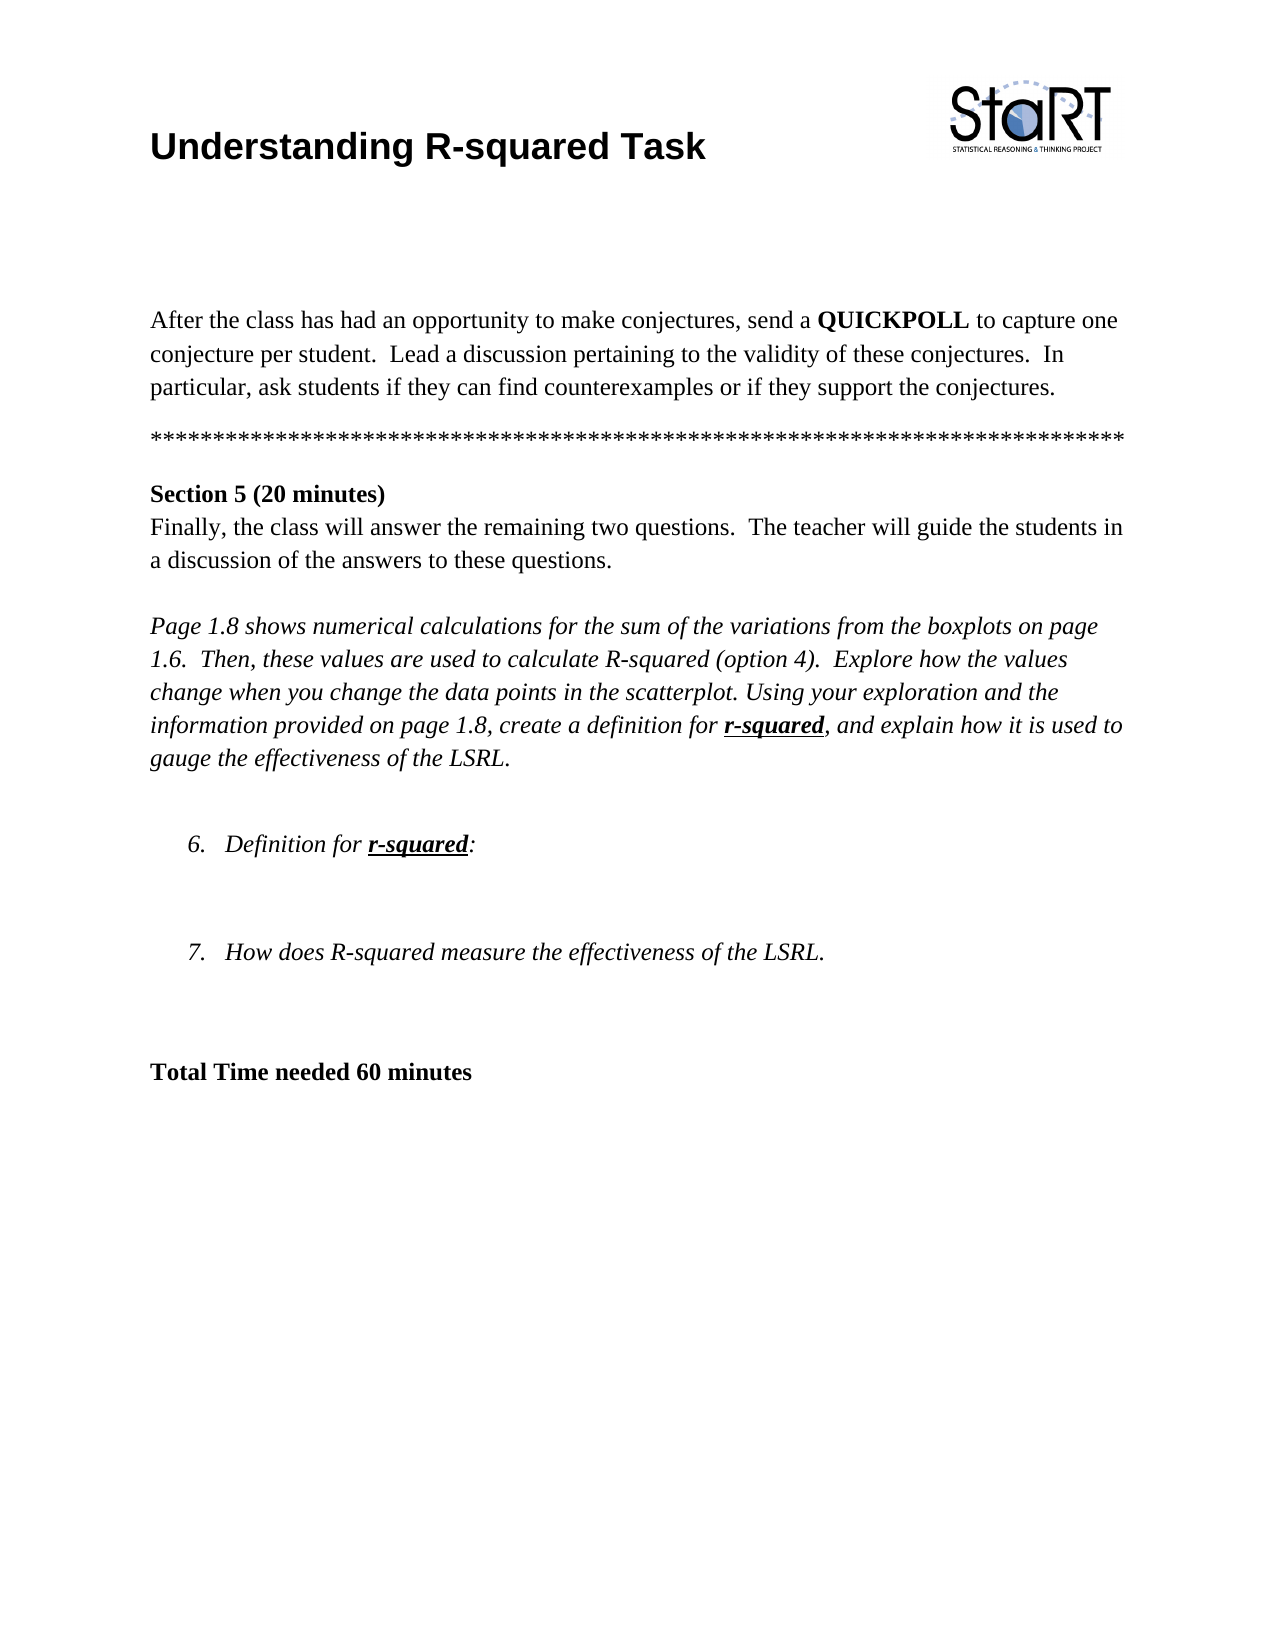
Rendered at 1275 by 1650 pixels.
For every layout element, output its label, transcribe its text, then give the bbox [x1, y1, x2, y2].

text ****************************************************************************** [150, 426, 1125, 454]
text Total Time needed 60 minutes [150, 1057, 1125, 1086]
text Section 5 (20 minutes) [150, 479, 1125, 508]
list Definition for r-squared: [187, 829, 1125, 858]
text Page 1.8 shows numerical calculations for the sum of the variations from the boxplots on page 1.6. Then, these values are used to calculate R-squared (option 4). Explore how the values change when you change the data points in the scatterplot. Using your exploration and the information provided on page 1.8, create a definition for r-squared, and explain how it is used to gauge the effectiveness of the LSRL. [150, 611, 1125, 804]
text Finally, the class will answer the remaining two questions. The teacher will guide the students in a discussion of the answers to these questions. [150, 512, 1125, 574]
list How does R-squared measure the effectiveness of the LSRL. [187, 937, 1125, 966]
text After the class has had an opportunity to make conjectures, send a QUICKPOLL to capture one conjecture per student. Lead a discussion pertaining to the validity of these conjectures. In particular, ask students if they can find counterexamples or if they support the conjectures. [150, 306, 1125, 400]
picture [926, 75, 1125, 160]
